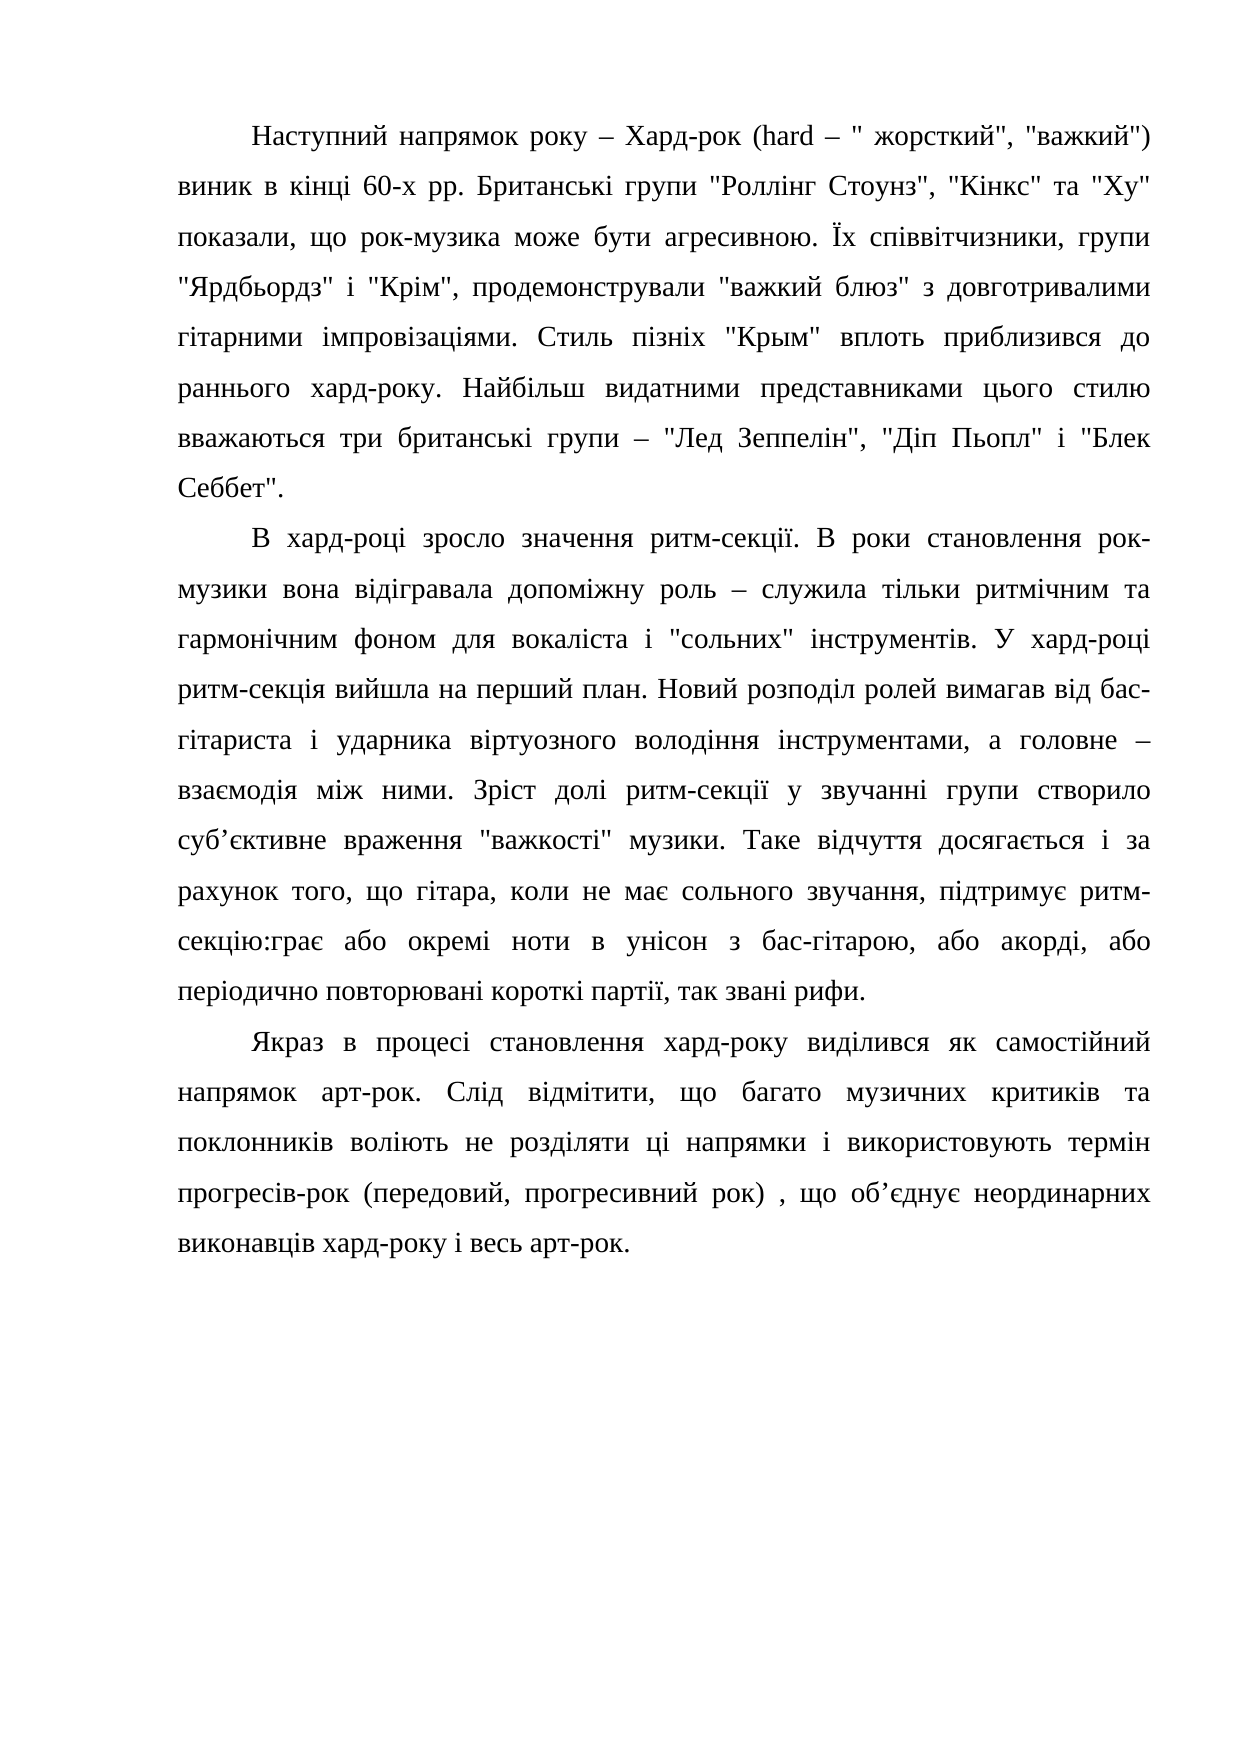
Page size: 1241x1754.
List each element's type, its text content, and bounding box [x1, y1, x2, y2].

text Якраз в процесі становлення хард-року виділився як самостійний напрямок арт-рок. Слід відмітити, що багато музичних критиків та поклонників воліють не розділяти ці напрямки і використовують термін прогресів-рок (передовий, прогресивний рок) , що об’єднує неординарних виконавців хард-року і весь арт-рок. [177, 1024, 1152, 1258]
text Наступний напрямок року – Хард-рок (hard – " жорсткий", "важкий") виник в кінці 60-х рр. Британські групи "Роллінг Стоунз", "Кінкс" та "Ху" показали, що рок-музика може бути агресивною. Їх співвітчизники, групи "Ярдбьордз" і "Крім", продемонстрували "важкий блюз" з довготривалими гітарними імпровізаціями. Стиль пізніх "Крым" вплоть приблизився до раннього хард-року. Найбільш видатними представниками цього стилю вважаються три британські групи – "Лед Зеппелін", "Діп Пьопл" і "Блек Себбет". [177, 118, 1152, 504]
text В хард-році зросло значення ритм-секції. В роки становлення рок-музики вона відігравала допоміжну роль – служила тільки ритмічним та гармонічним фоном для вокаліста і "сольних" інструментів. У хард-році ритм-секція вийшла на перший план. Новий розподіл ролей вимагав від бас-гітариста і ударника віртуозного володіння інструментами, а головне – взаємодія між ними. Зріст долі ритм-секції у звучанні групи створило суб’єктивне враження "важкості" музики. Таке відчуття досягається і за рахунок того, що гітара, коли не має сольного звучання, підтримує ритм-секцію:грає або окремі ноти в унісон з бас-гітарою, або акорді, або періодично повторювані короткі партії, так звані рифи. [177, 521, 1152, 1007]
